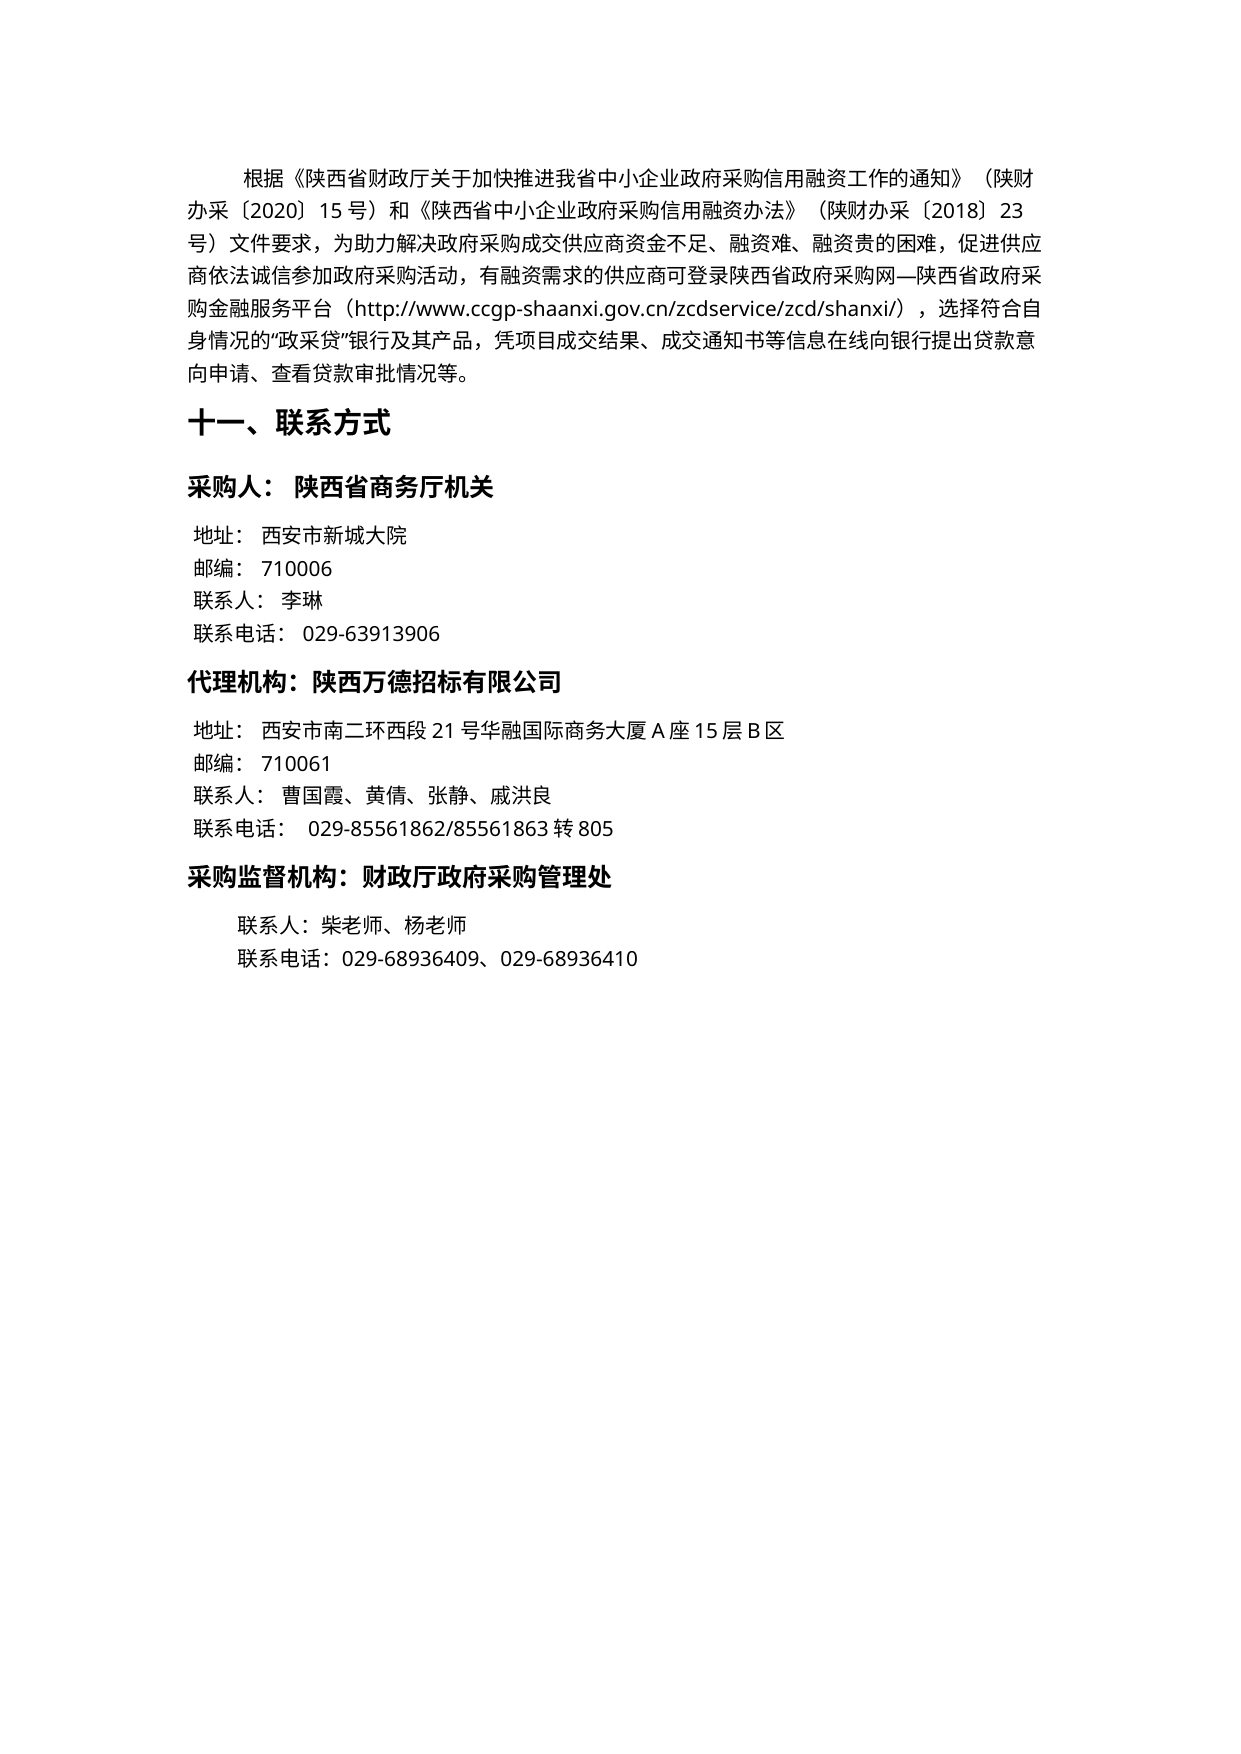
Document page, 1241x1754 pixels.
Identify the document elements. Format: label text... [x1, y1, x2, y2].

text 联系人：柴老师、杨老师 [187, 909, 1053, 942]
text 采购监督机构：财政厅政府采购管理处 [187, 844, 1053, 909]
text 邮编： 710061 [187, 747, 1053, 779]
text 代理机构：陕西万德招标有限公司 [187, 649, 1053, 714]
text 联系电话：029-68936409、029-68936410 [187, 942, 1053, 974]
text 地址： 西安市南二环西段21号华融国际商务大厦A座15层B区 [187, 714, 1053, 747]
text 联系人： 李琳 [187, 584, 1053, 617]
text 联系人： 曹国霞、黄倩、张静、戚洪良 [187, 779, 1053, 812]
text 邮编： 710006 [187, 552, 1053, 584]
text 联系电话： 029-63913906 [187, 617, 1053, 649]
text 根据《陕西省财政厅关于加快推进我省中小企业政府采购信用融资工作的通知》（陕财办采〔2020〕15 号）和《陕西省中小企业政府采购信用融资办法》（陕财办采〔2018〕23 号）文件要求，为助力解决政府采购成交供应商资金不足、融资难、融资贵的困难，促进供应商依法诚信参加政府采购活动，有融资需求的供应商可登录陕西省政府采购网—陕西省政府采购金融服务平台（http://www.ccgp-shaanxi.gov.cn/zcdservice/zcd/shanxi/），选择符合自身情况的“政采贷”银行及其产品，凭项目成交结果、成交通知书等信息在线向银行提出贷款意向申请、查看贷款审批情况等。 [187, 162, 1053, 389]
text 地址： 西安市新城大院 [187, 519, 1053, 552]
text 采购人： 陕西省商务厅机关 [187, 454, 1053, 519]
text 联系电话： 029-85561862/85561863转805 [187, 812, 1053, 844]
text 十一、联系方式 [187, 389, 1053, 454]
